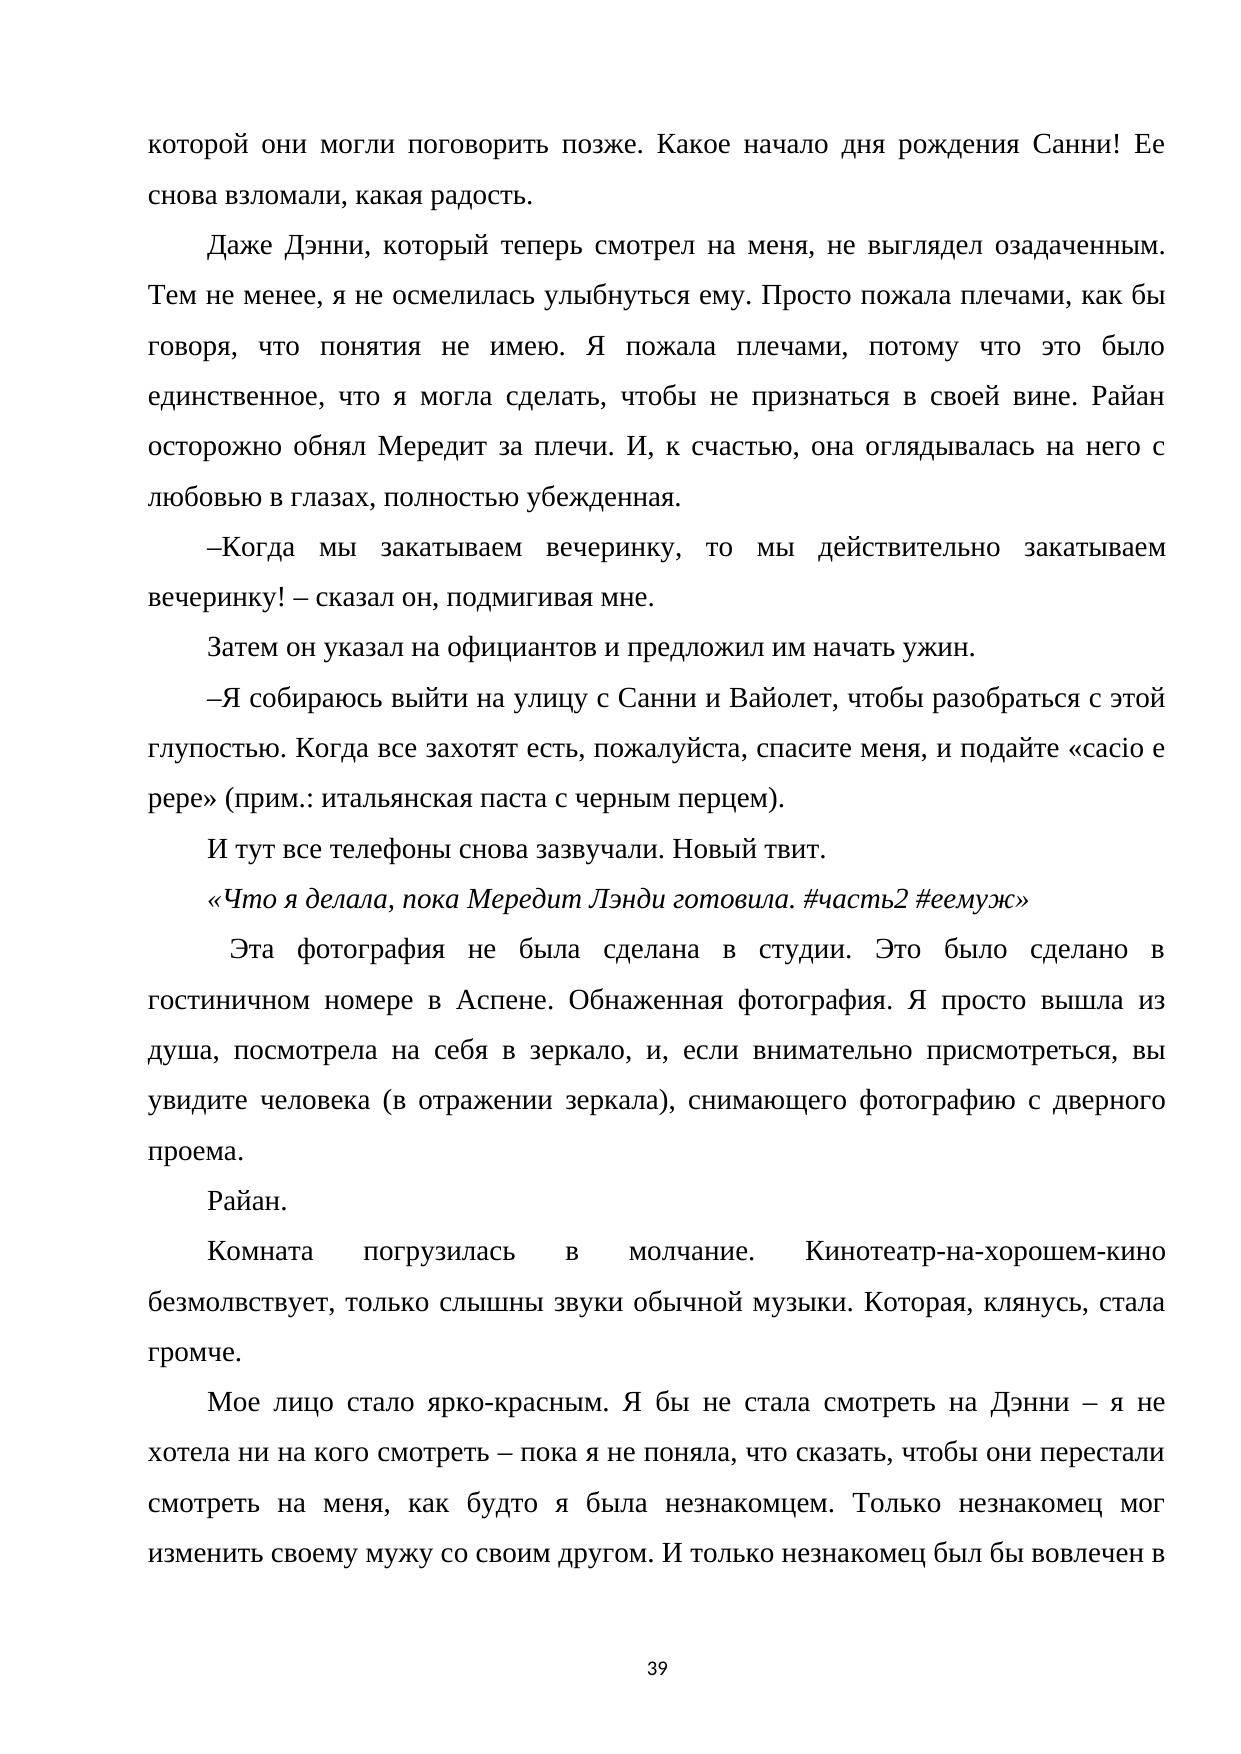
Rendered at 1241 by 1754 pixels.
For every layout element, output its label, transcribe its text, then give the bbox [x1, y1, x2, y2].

text Затем он указал на официантов и предложил им начать ужин. [148, 629, 1167, 663]
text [148, 126, 1167, 210]
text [148, 1384, 1167, 1569]
text «Что я делала, пока Мередит Лэнди готовила. #часть2 #еемуж» [148, 881, 1167, 915]
text Даже Дэнни, который теперь смотрел на меня, не выглядел озадаченным. Тем не менее, я не осмелилась улыбнуться ему. Просто пожала плечами, как бы говоря, что понятия не имею. Я пожала плечами, потому что это было единственное, что я могла сделать, чтобы не признаться в своей вине. Райан осторожно обнял Мередит за плечи. И, к счастью, она оглядывалась на него с любовью в глазах, полностью убежденная. [148, 227, 1167, 512]
text Эта фотография не была сделана в студии. Это было сделано в гостиничном номере в Аспене. Обнаженная фотография. Я просто вышла из душа, посмотрела на себя в зеркало, и, если внимательно присмотреться, вы увидите человека (в отражении зеркала), снимающего фотографию с дверного проема. [148, 931, 1167, 1166]
text Комната погрузилась в молчание. Кинотеатр-на-хорошем-кино безмолвствует, только слышны звуки обычной музыки. Которая, клянусь, стала громче. [148, 1233, 1167, 1367]
text –Когда мы закатываем вечеринку, то мы действительно закатываем вечеринку! – сказал он, подмигивая мне. [148, 529, 1167, 613]
text Райан. [148, 1183, 1167, 1217]
text –Я собираюсь выйти на улицу с Санни и Вайолет, чтобы разобраться с этой глупостью. Когда все захотят есть, пожалуйста, спасите меня, и подайте «cacio e pepe» (прим.: итальянская паста с черным перцем). [148, 680, 1167, 814]
text И тут все телефоны снова зазвучали. Новый твит. [148, 831, 1167, 864]
